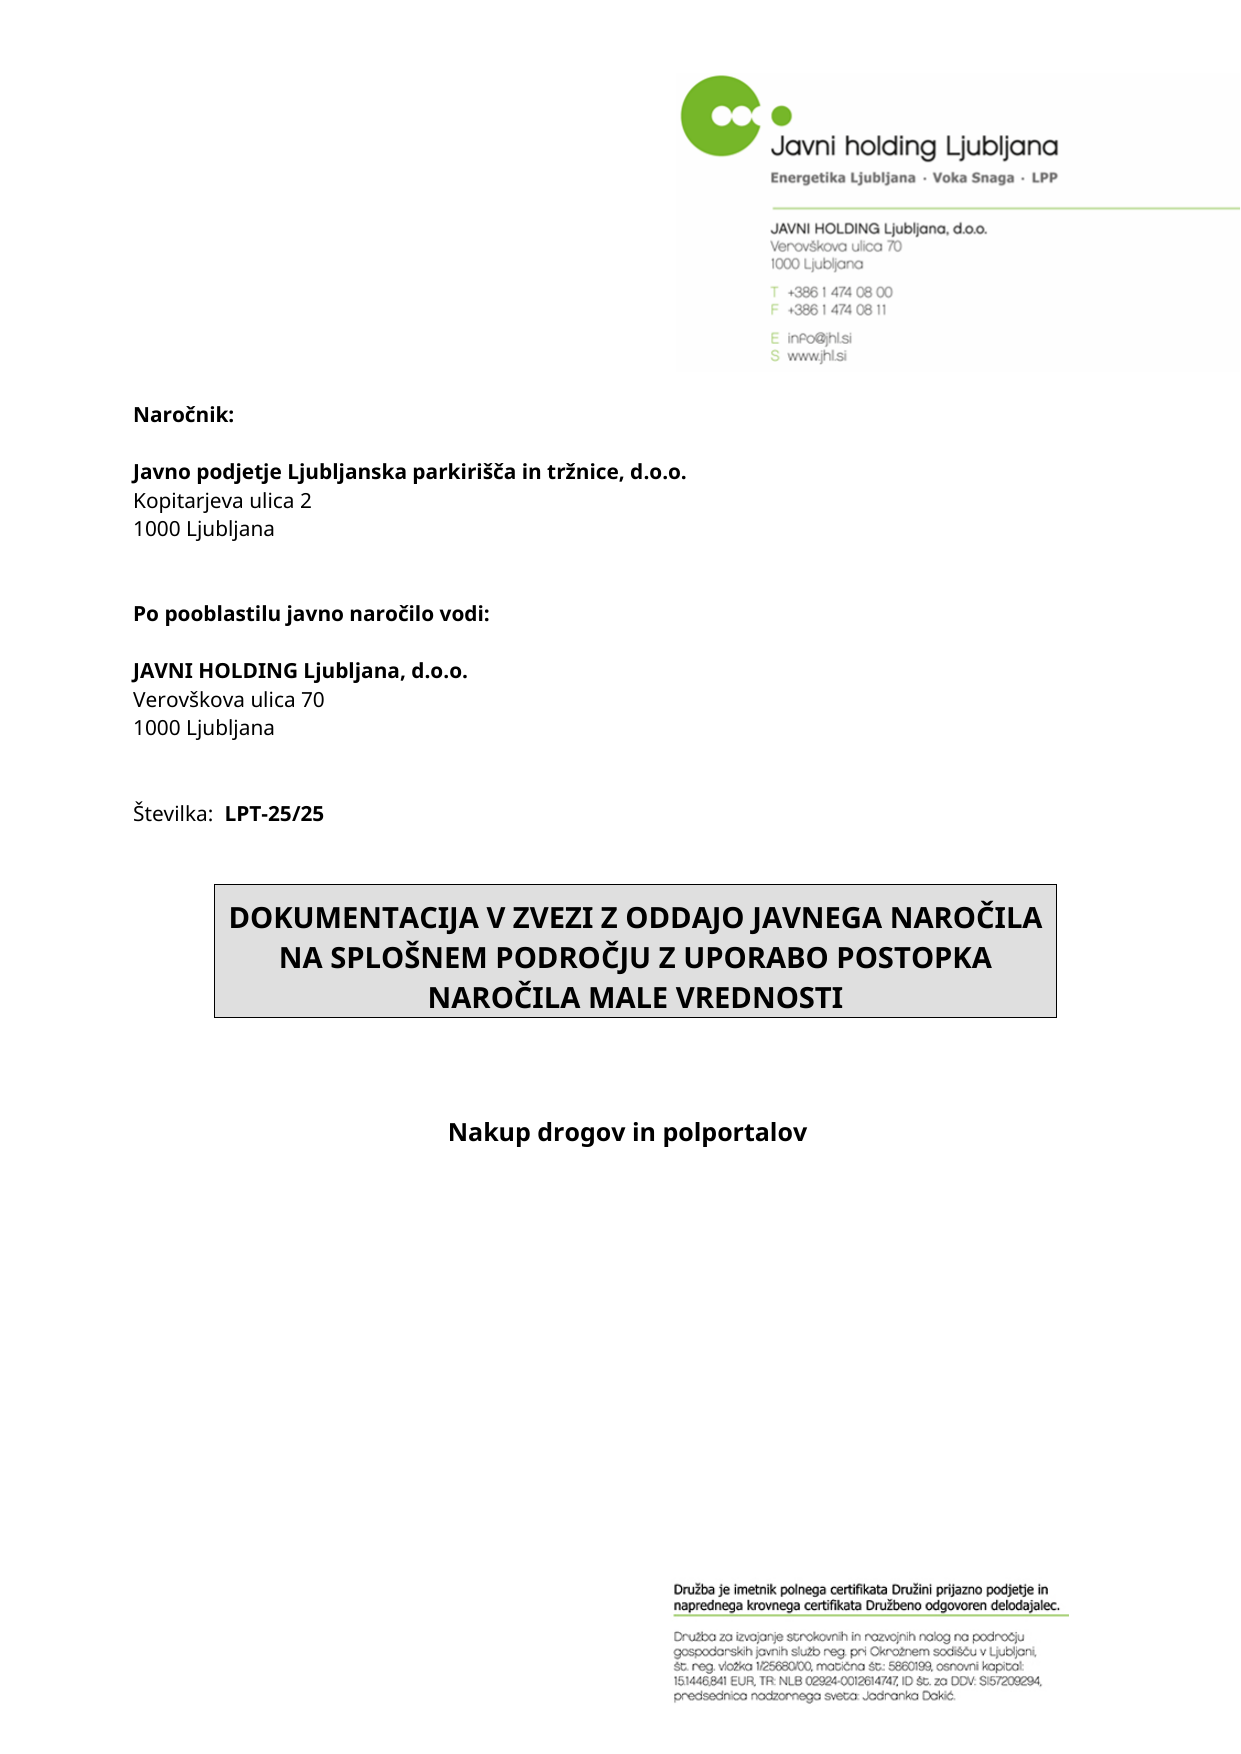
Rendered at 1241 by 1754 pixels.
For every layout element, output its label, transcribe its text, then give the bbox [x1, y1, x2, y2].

text Po pooblastilu javno naročilo vodi: [133, 599, 1122, 628]
text Verovškova ulica 70 [133, 685, 1122, 713]
text Javno podjetje Ljubljanska parkirišča in tržnice, d.o.o. [133, 457, 1122, 486]
text 1000 Ljubljana [133, 514, 1122, 543]
picture [676, 73, 1241, 372]
picture [670, 1577, 1069, 1706]
table_header DOKUMENTACIJA V ZVEZI Z ODDAJO JAVNEGA NAROČILA NA SPLOŠNEM PODROČJU Z UPORABO POSTOPKA NAROČILA MALE VREDNOSTI [215, 885, 1056, 1017]
text JAVNI HOLDING Ljubljana, d.o.o. [133, 656, 1122, 685]
text 1000 Ljubljana [133, 713, 1122, 742]
text Številka: LPT-25/25 [133, 799, 1122, 827]
text Kopitarjeva ulica 2 [133, 486, 1122, 514]
text Naročnik: [133, 401, 1122, 429]
text Nakup drogov in polportalov [133, 1114, 1122, 1148]
